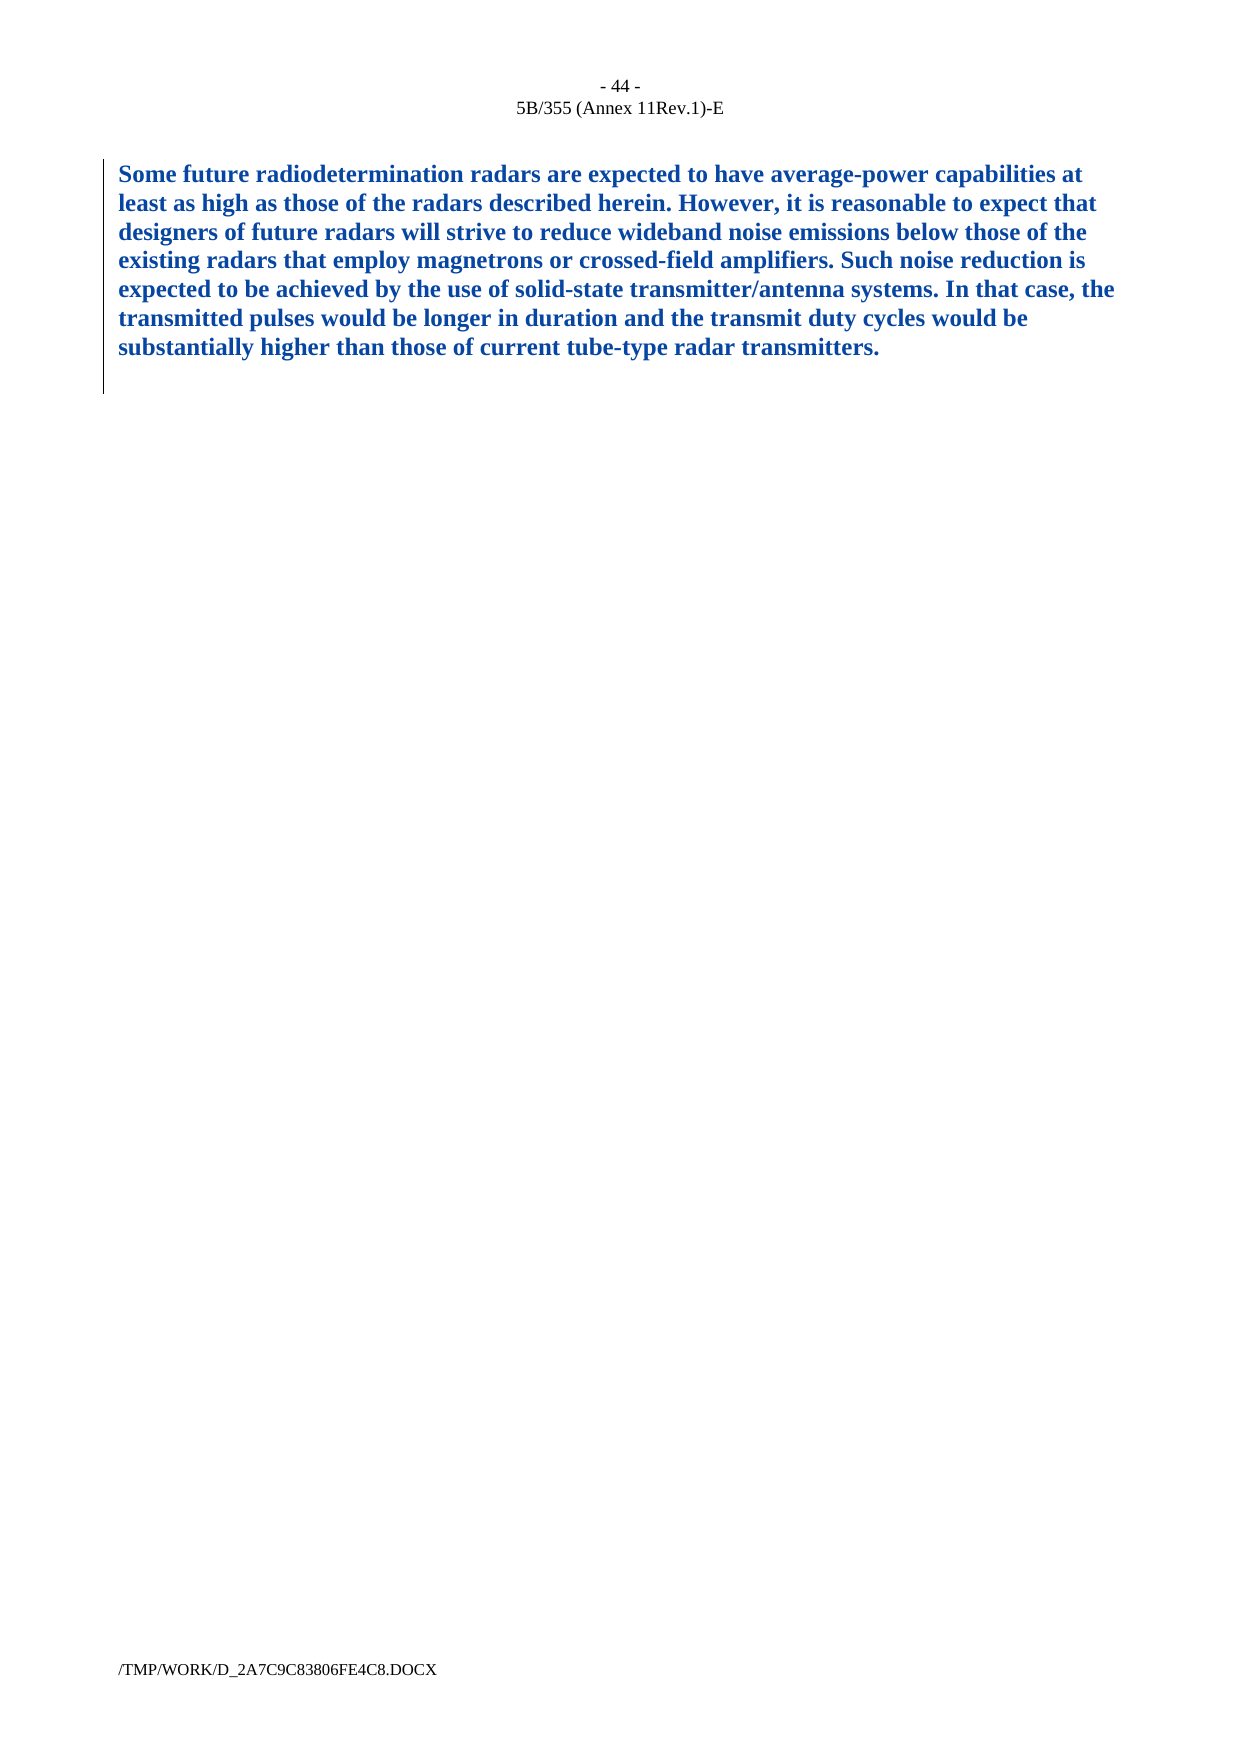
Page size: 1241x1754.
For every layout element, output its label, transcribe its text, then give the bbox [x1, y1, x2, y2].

text Some future radiodetermination radars are expected to have average-power capabilities at least as high as those of the radars described herein. However, it is reasonable to expect that designers of future radars will strive to reduce wideband noise emissions below those of the existing radars that employ magnetrons or crossed-field amplifiers. Such noise reduction is expected to be achieved by the use of solid-state transmitter/antenna systems. In that case, the transmitted pulses would be longer in duration and the transmit duty cycles would be substantially higher than those of current tube-type radar transmitters. [118, 159, 1122, 361]
